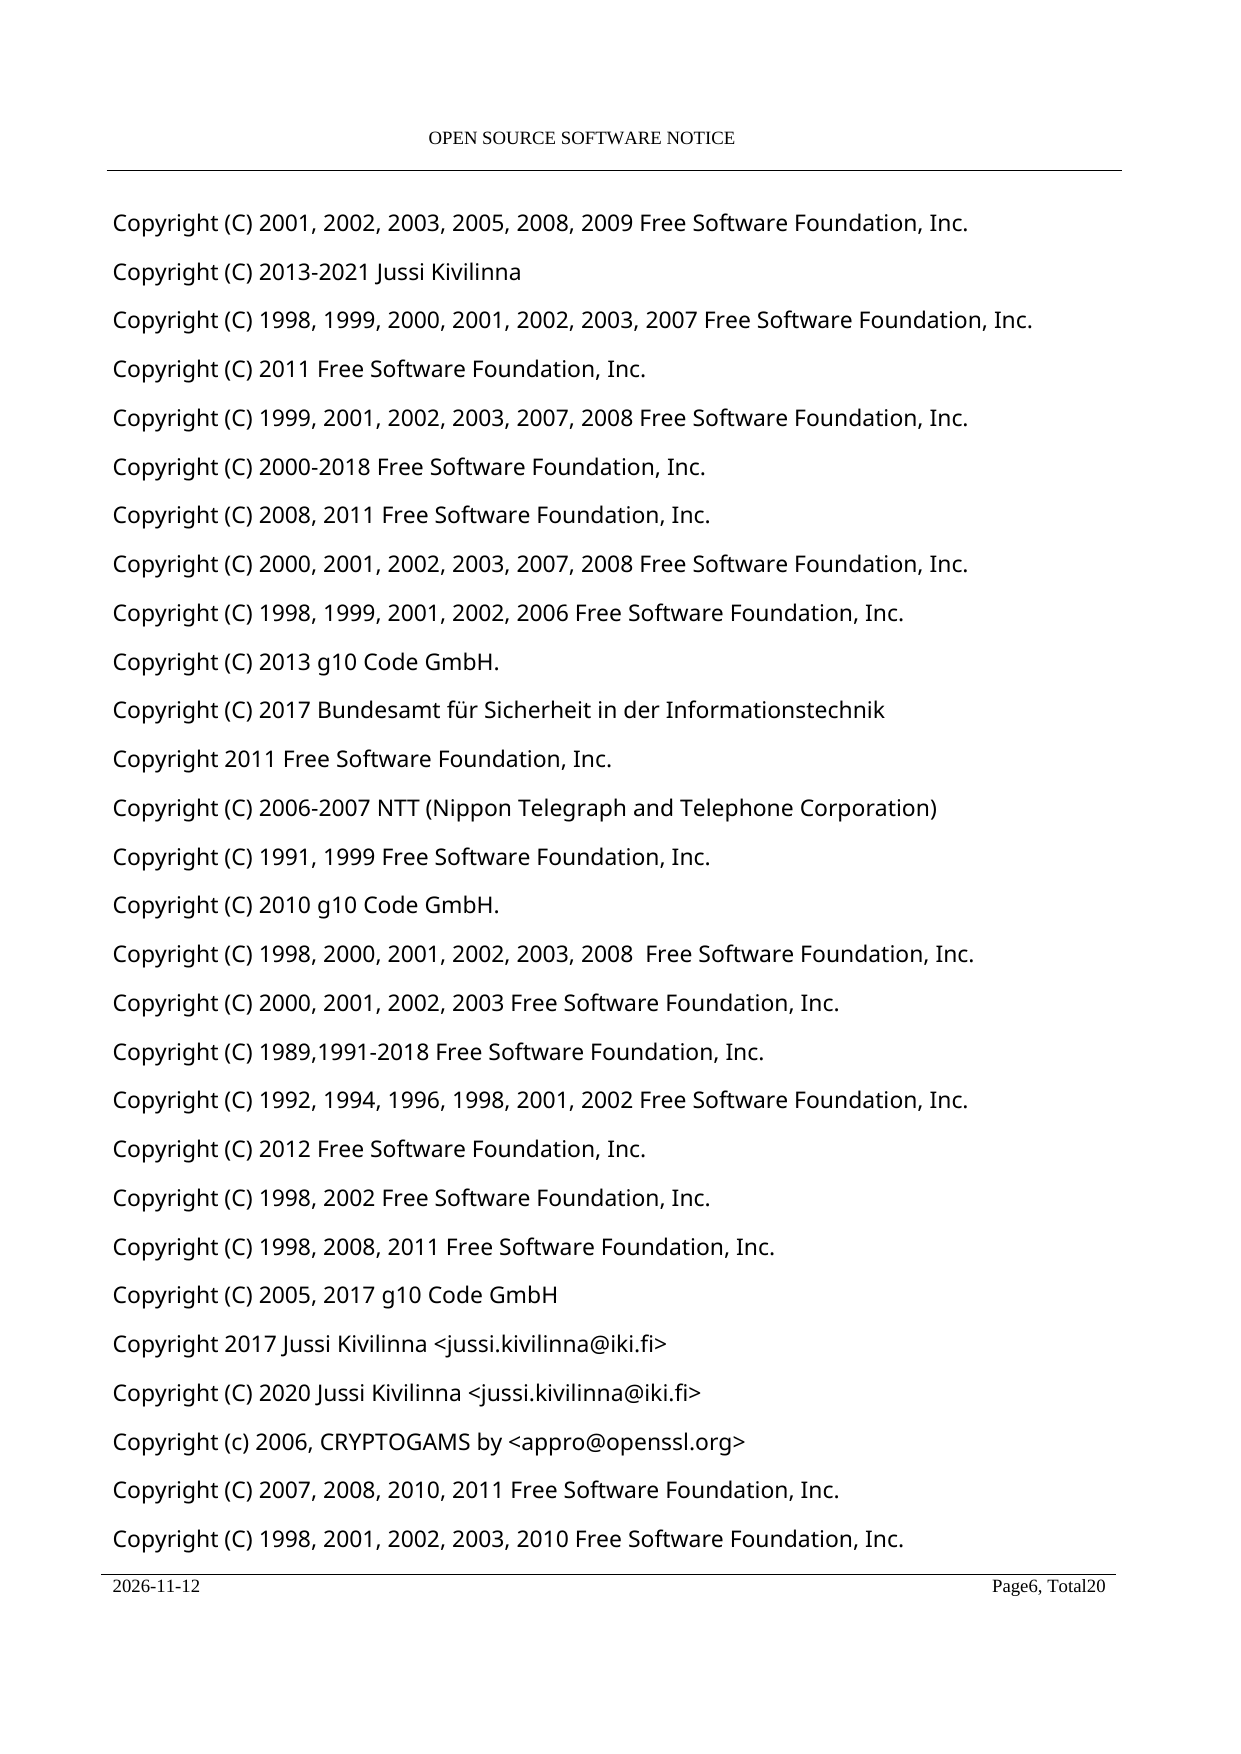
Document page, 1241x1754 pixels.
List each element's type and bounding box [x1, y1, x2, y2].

text [112, 206, 1128, 1555]
